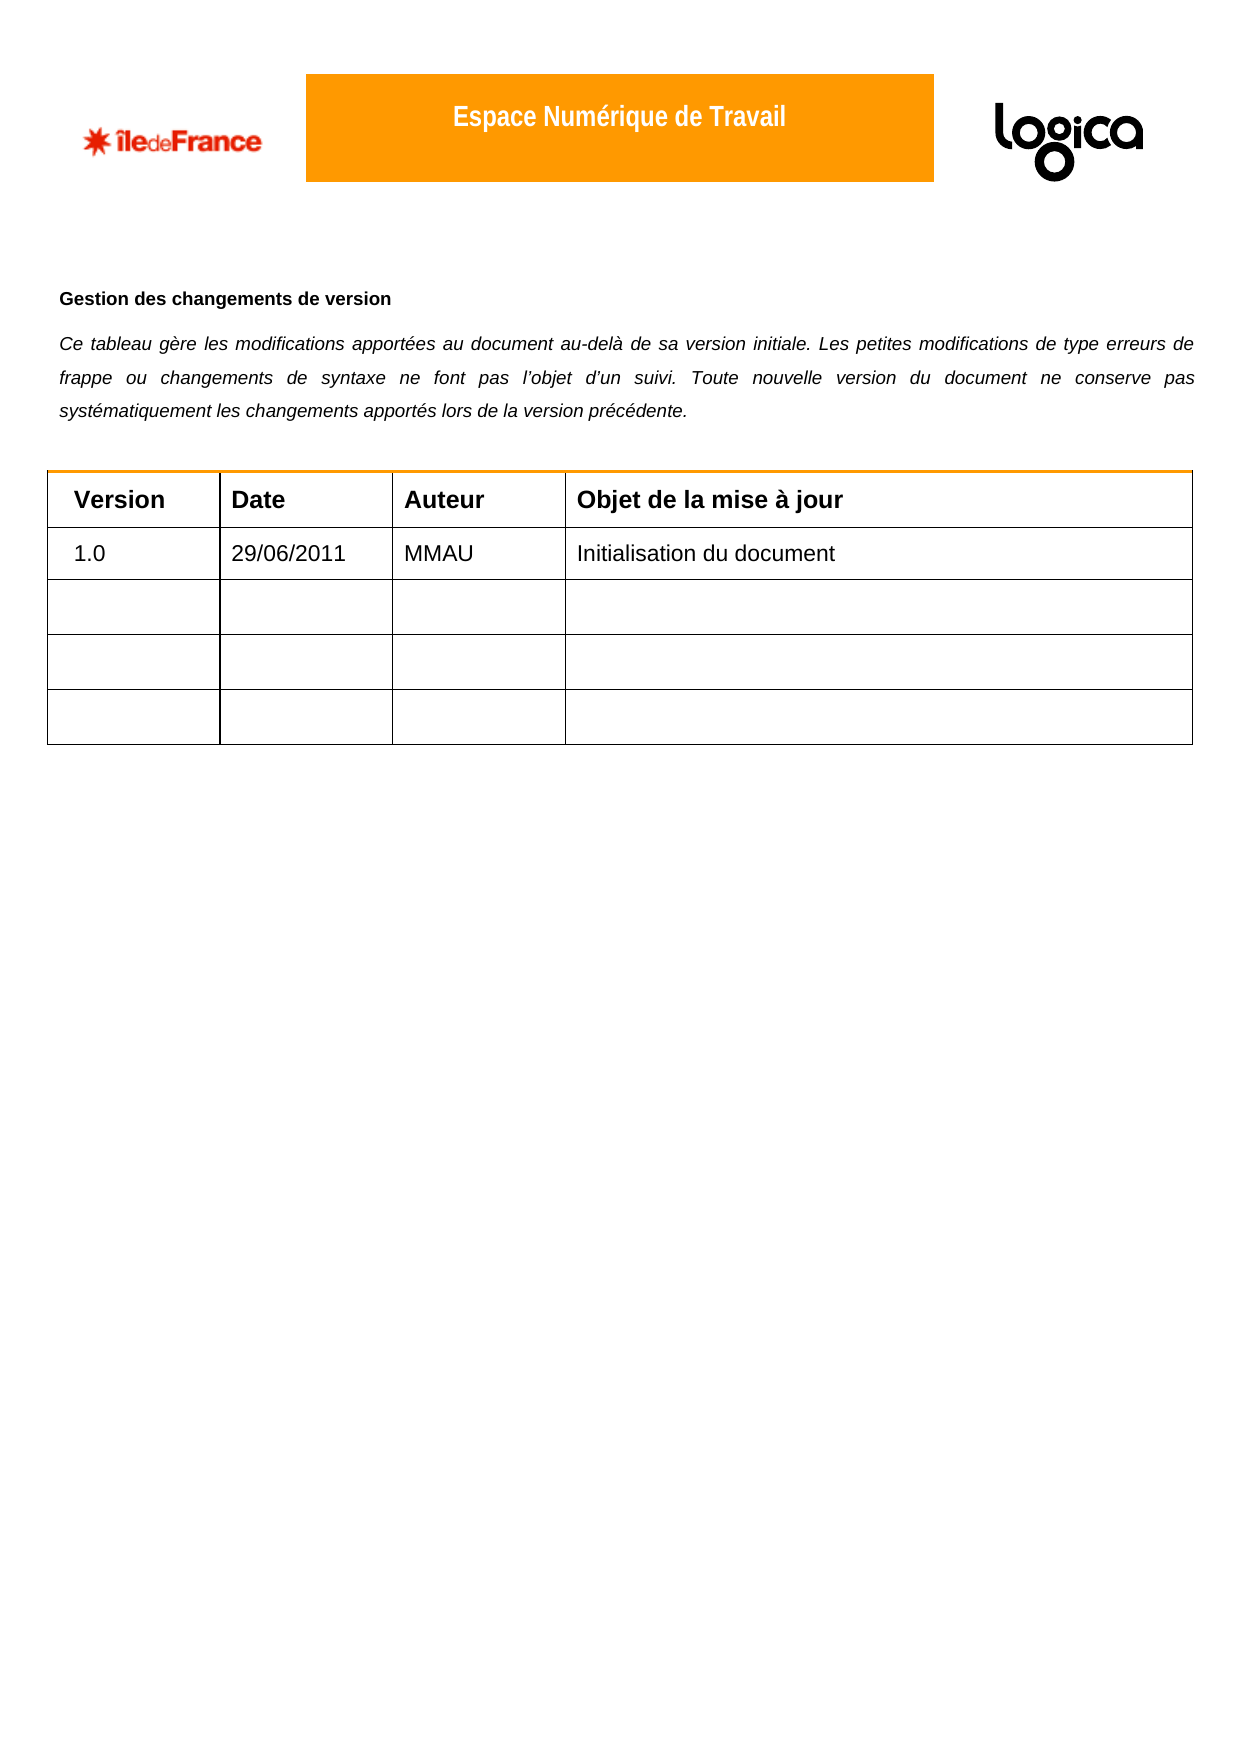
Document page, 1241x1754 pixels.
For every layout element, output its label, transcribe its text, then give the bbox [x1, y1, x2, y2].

table_header Date [221, 473, 392, 527]
table_header Auteur [393, 473, 565, 527]
table_cell [393, 690, 565, 743]
picture [69, 111, 277, 172]
text Ce tableau gère les modifications apportées au document au-delà de sa version initiale. Les petites modifications de type erreurs de frappe ou changements de syntaxe ne font pas l’objet d’un suivi. Toute nouvelle version du document ne conserve pas systématiquement les changements apportés lors de la version précédente. [59, 324, 1196, 424]
table_header Version [48, 473, 219, 527]
table_cell MMAU [393, 528, 565, 579]
table_cell [221, 635, 392, 689]
table_cell [48, 580, 219, 634]
table_cell [566, 690, 1192, 743]
table_cell [393, 580, 565, 634]
table_header Objet de la mise à jour [566, 473, 1192, 527]
table_cell 1.0 [48, 528, 219, 579]
text Gestion des changements de version [59, 278, 1196, 312]
table_cell [566, 635, 1192, 689]
table_cell Initialisation du document [566, 528, 1192, 579]
table_cell [221, 690, 392, 743]
table_cell 29/06/2011 [221, 528, 392, 579]
table_cell [221, 580, 392, 634]
table_cell [48, 635, 219, 689]
table_cell [48, 690, 219, 743]
table_cell [393, 635, 565, 689]
table_cell [566, 580, 1192, 634]
